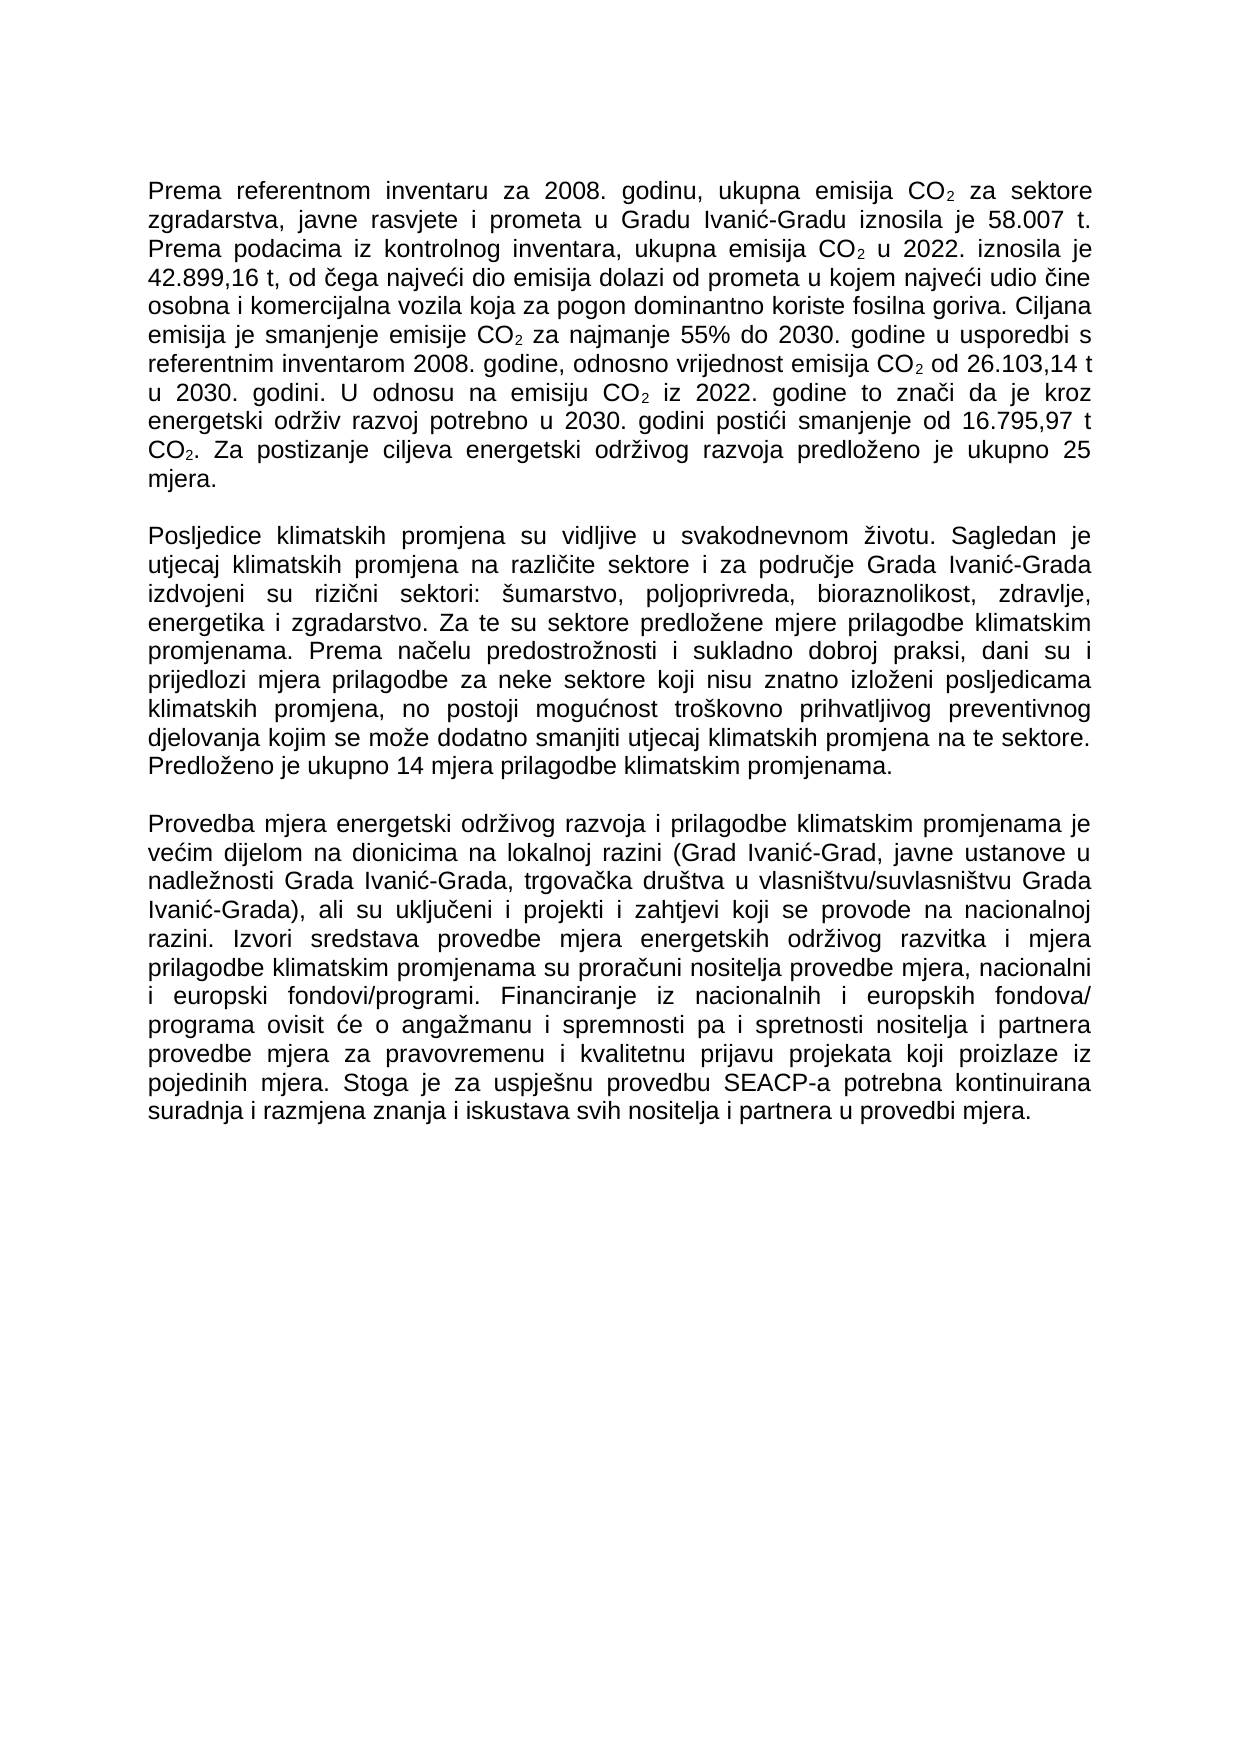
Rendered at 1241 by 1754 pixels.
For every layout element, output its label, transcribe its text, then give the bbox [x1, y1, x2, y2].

text Posljedice klimatskih promjena su vidljive u svakodnevnom životu. Sagledan je utjecaj klimatskih promjena na različite sektore i za područje Grada Ivanić-Grada izdvojeni su rizični sektori: šumarstvo, poljoprivreda, bioraznolikost, zdravlje, energetika i zgradarstvo. Za te su sektore predložene mjere prilagodbe klimatskim promjenama. Prema načelu predostrožnosti i sukladno dobroj praksi, dani su i prijedlozi mjera prilagodbe za neke sektore koji nisu znatno izloženi posljedicama klimatskih promjena, no postoji mogućnost troškovno prihvatljivog preventivnog djelovanja kojim se može dodatno smanjiti utjecaj klimatskih promjena na te sektore. Predloženo je ukupno 14 mjera prilagodbe klimatskim promjenama. [148, 521, 1093, 780]
text Provedba mjera energetski održivog razvoja i prilagodbe klimatskim promjenama je većim dijelom na dionicima na lokalnoj razini (Grad Ivanić-Grad, javne ustanove u nadležnosti Grada Ivanić-Grada, trgovačka društva u vlasništvu/suvlasništvu Grada Ivanić-Grada), ali su uključeni i projekti i zahtjevi koji se provode na nacionalnoj razini. Izvori sredstava provedbe mjera energetskih održivog razvitka i mjera prilagodbe klimatskim promjenama su proračuni nositelja provedbe mjera, nacionalni i europski fondovi/programi. Financiranje iz nacionalnih i europskih fondova/ programa ovisit će o angažmanu i spremnosti pa i spretnosti nositelja i partnera provedbe mjera za pravovremenu i kvalitetnu prijavu projekata koji proizlaze iz pojedinih mjera. Stoga je za uspješnu provedbu SEACP-a potrebna kontinuirana suradnja i razmjena znanja i iskustava svih nositelja i partnera u provedbi mjera. [148, 809, 1093, 1125]
text Prema referentnom inventaru za 2008. godinu, ukupna emisija CO2 za sektore zgradarstva, javne rasvjete i prometa u Gradu Ivanić-Gradu iznosila je 58.007 t. Prema podacima iz kontrolnog inventara, ukupna emisija CO2 u 2022. iznosila je 42.899,16 t, od čega najveći dio emisija dolazi od prometa u kojem najveći udio čine osobna i komercijalna vozila koja za pogon dominantno koriste fosilna goriva. Ciljana emisija je smanjenje emisije CO2 za najmanje 55% do 2030. godine u usporedbi s referentnim inventarom 2008. godine, odnosno vrijednost emisija CO2 od 26.103,14 t u 2030. godini. U odnosu na emisiju CO2 iz 2022. godine to znači da je kroz energetski održiv razvoj potrebno u 2030. godini postići smanjenje od 16.795,97 t CO2. Za postizanje ciljeva energetski održivog razvoja predloženo je ukupno 25 mjera. [148, 176, 1093, 493]
